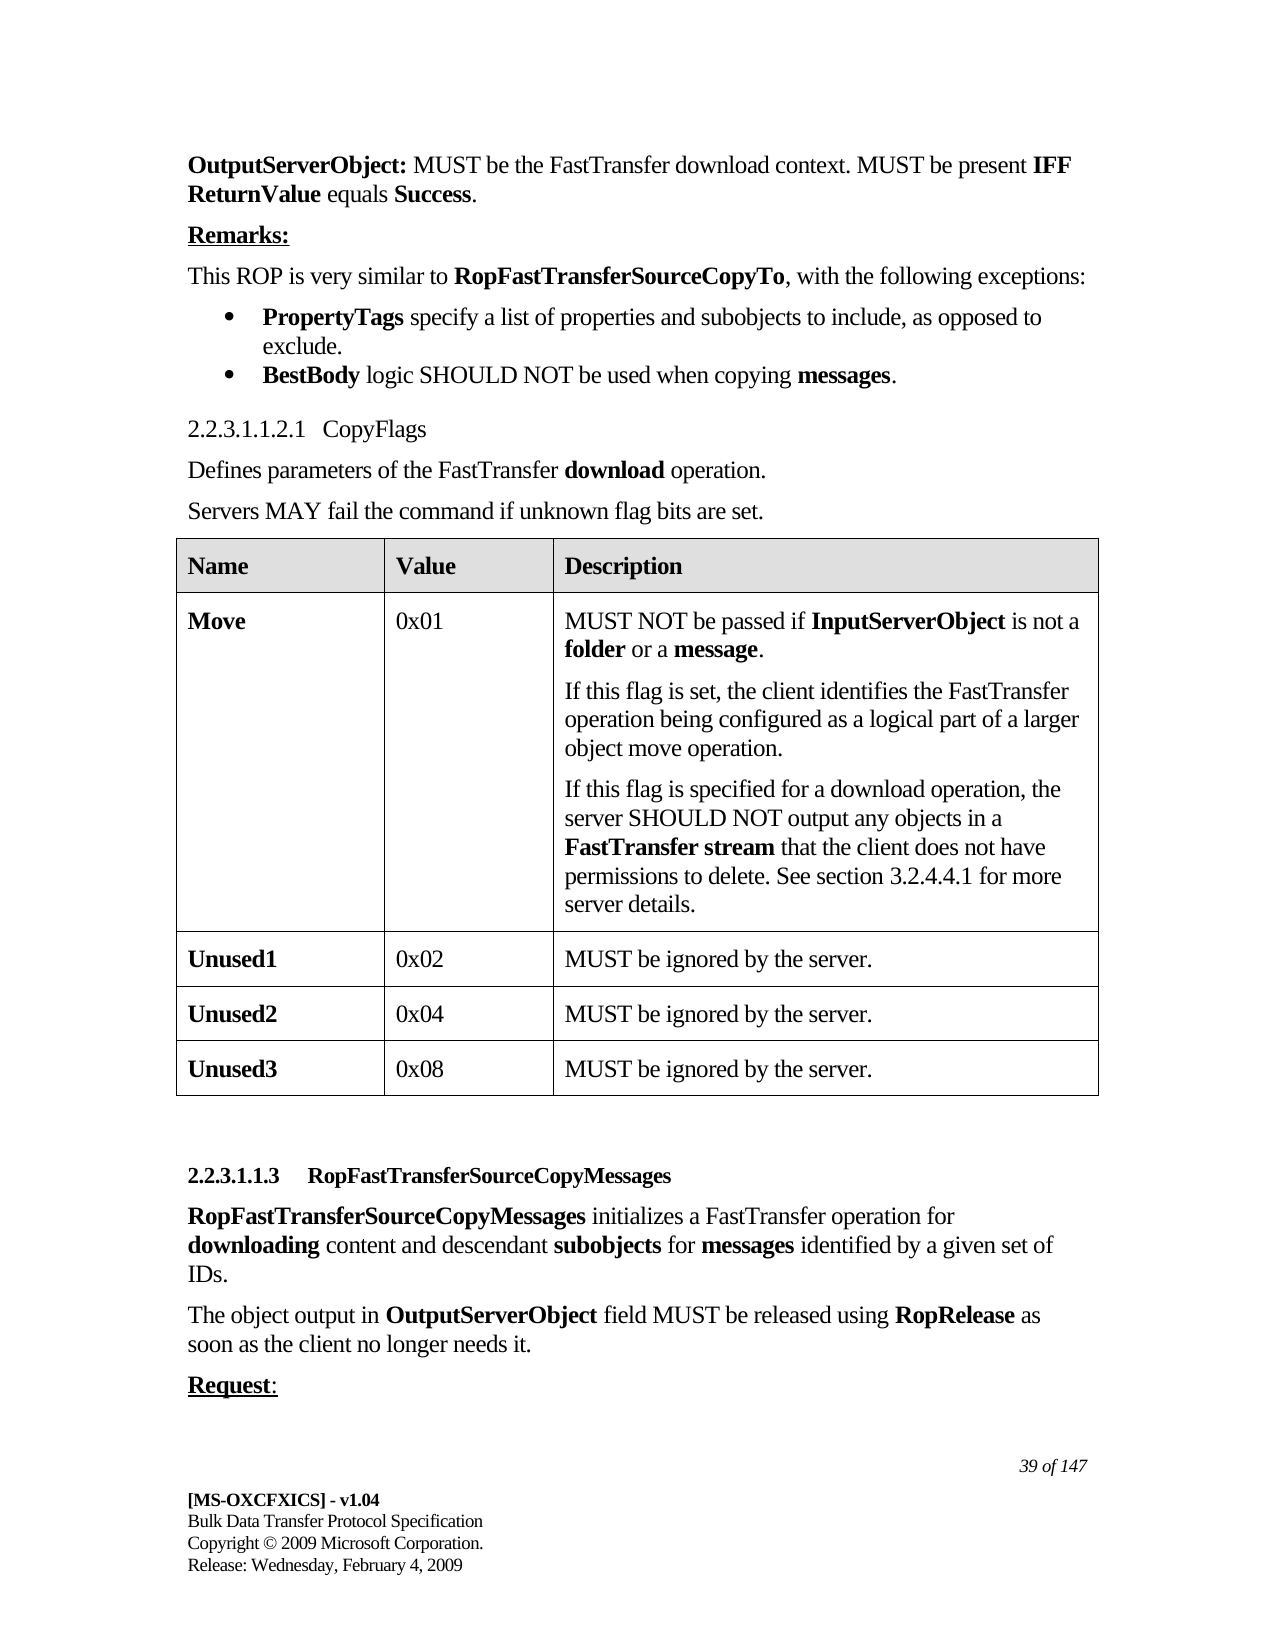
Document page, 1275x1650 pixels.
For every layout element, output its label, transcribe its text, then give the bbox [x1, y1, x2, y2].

text This ROP is very similar to RopFastTransferSourceCopyTo, with the following exceptions: [187, 261, 1087, 290]
list PropertyTags specify a list of properties and subobjects to include, as opposed to exclude. [225, 302, 1087, 360]
table_cell 0x02 [385, 932, 553, 986]
text The object output in OutputServerObject field MUST be released using RopRelease as soon as the client no longer needs it. [187, 1300, 1087, 1358]
table_cell MUST NOT be passed if InputServerObject is not a folder or a message. If this flag is set, the client identifies the FastTransfer operation being configured as a logical part of a larger object move operation. If this flag is specified for a download operation, the server SHOULD NOT output any objects in a FastTransfer stream that the client does not have permissions to delete. See section 3.2.4.4.1 for more server details. [554, 593, 1098, 931]
text RopFastTransferSourceCopyMessages initializes a FastTransfer operation for downloading content and descendant subobjects for messages identified by a given set of IDs. [187, 1201, 1087, 1288]
table_cell MUST be ignored by the server. [554, 1041, 1098, 1095]
table_cell MUST be ignored by the server. [554, 987, 1098, 1040]
table_cell Unused3 [177, 1041, 384, 1095]
table_cell 0x01 [385, 593, 553, 931]
table_header Description [554, 539, 1098, 592]
list BestBody logic SHOULD NOT be used when copying messages. [225, 360, 1087, 389]
subtitle CopyFlags [187, 414, 1087, 442]
table_cell 0x08 [385, 1041, 553, 1095]
text OutputServerObject: MUST be the FastTransfer download context. MUST be present IFF ReturnValue equals Success. [187, 150, 1087, 207]
table_cell Move [177, 593, 384, 931]
table_cell Unused2 [177, 987, 384, 1040]
table_cell MUST be ignored by the server. [554, 932, 1098, 986]
table_header Name [177, 539, 384, 592]
table_header Value [385, 539, 553, 592]
subtitle RopFastTransferSourceCopyMessages [187, 1162, 1087, 1189]
table_cell 0x04 [385, 987, 553, 1040]
table_cell Unused1 [177, 932, 384, 986]
text Remarks: [187, 220, 1087, 249]
text Servers MAY fail the command if unknown flag bits are set. [187, 496, 1087, 525]
text Request: [187, 1370, 1087, 1399]
text Defines parameters of the FastTransfer download operation. [187, 455, 1087, 484]
